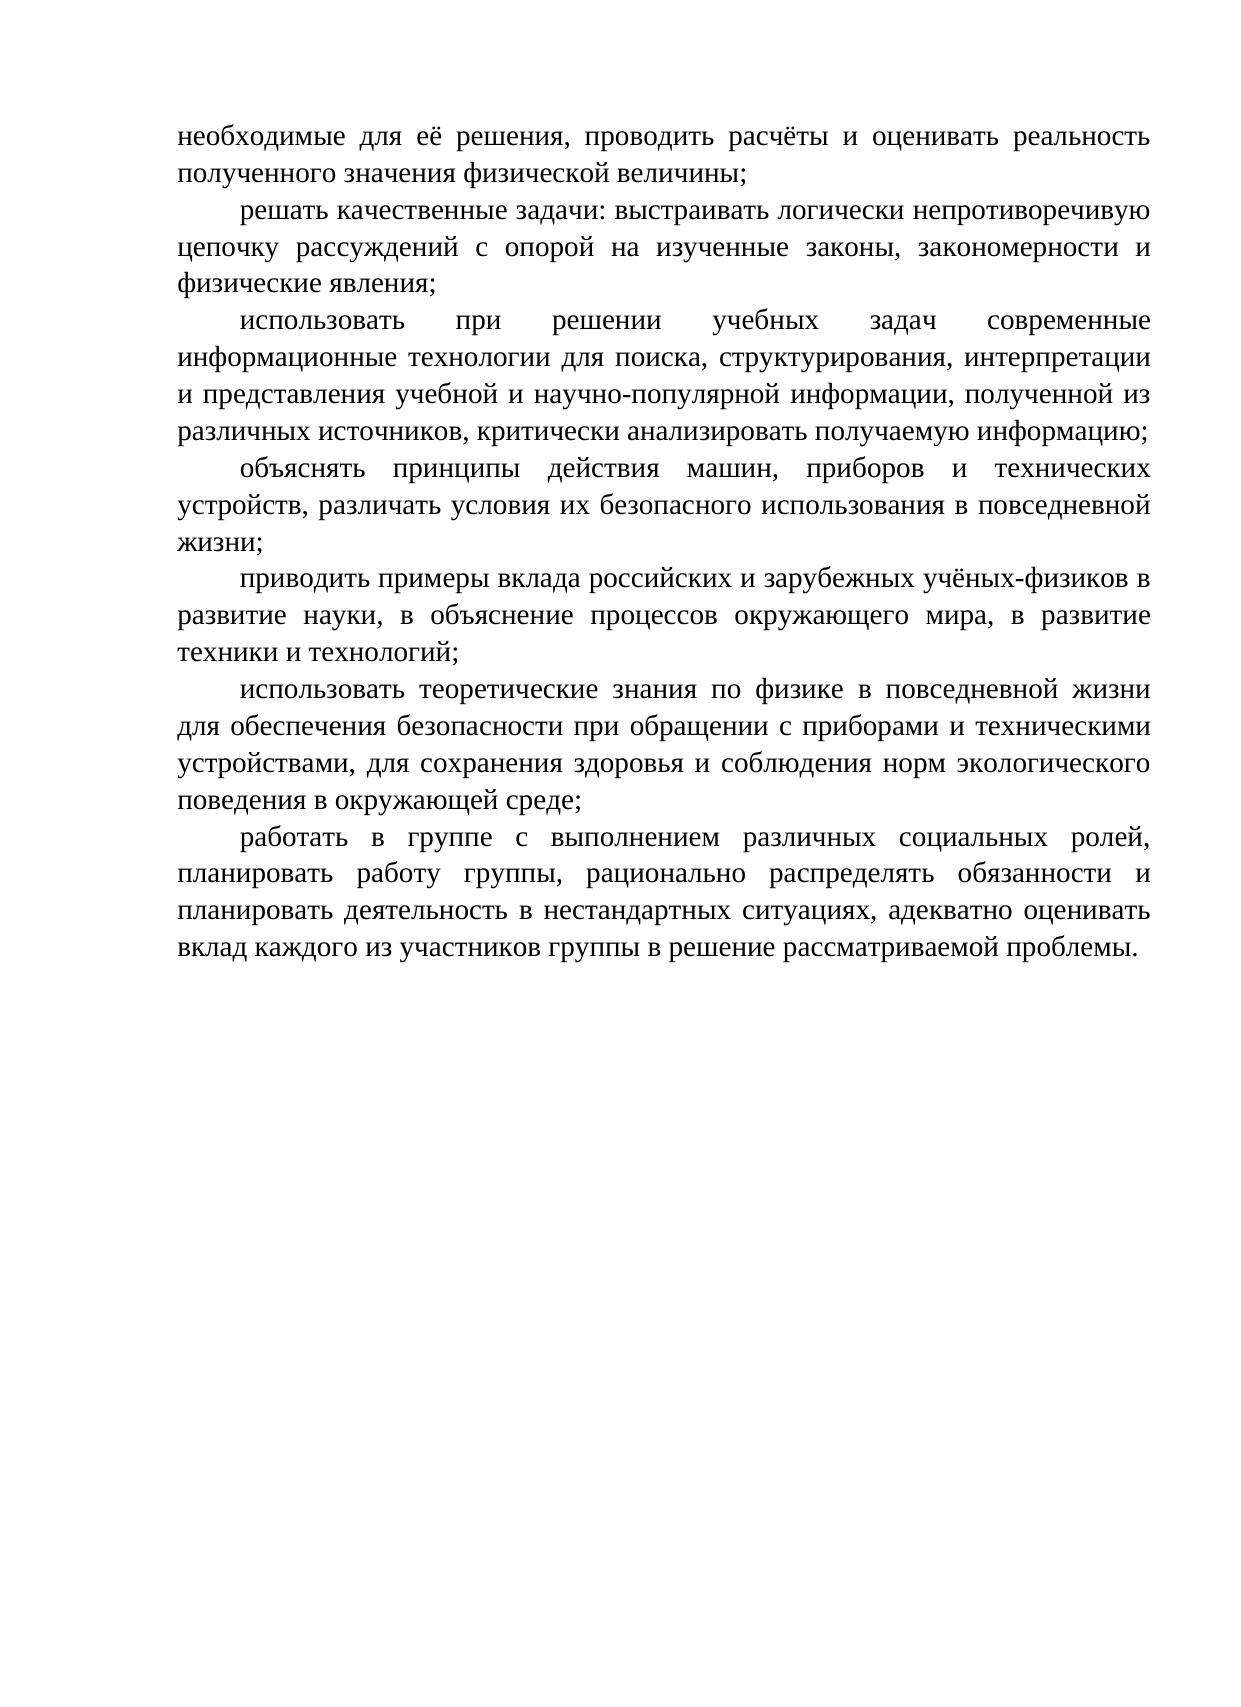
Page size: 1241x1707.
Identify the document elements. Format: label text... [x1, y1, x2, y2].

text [177, 118, 1152, 188]
text приводить примеры вклада российских и зарубежных учёных-физиков в развитие науки, в объяснение процессов окружающего мира, в развитие техники и технологий; [177, 561, 1152, 668]
text решать качественные задачи: выстраивать логически непротиворечивую цепочку рассуждений с опорой на изученные законы, закономерности и физические явления; [177, 192, 1152, 299]
text использовать при решении учебных задач современные информационные технологии для поиска, структурирования, интерпретации и представления учебной и научно-популярной информации, полученной из различных источников, критически анализировать получаемую информацию; [177, 302, 1152, 447]
text использовать теоретические знания по физике в повседневной жизни для обеспечения безопасности при обращении с приборами и техническими устройствами, для сохранения здоровья и соблюдения норм экологического поведения в окружающей среде; [177, 671, 1152, 815]
text объяснять принципы действия машин, приборов и технических устройств, различать условия их безопасного использования в повседневной жизни; [177, 450, 1152, 557]
text работать в группе с выполнением различных социальных ролей, планировать работу группы, рационально распределять обязанности и планировать деятельность в нестандартных ситуациях, адекватно оценивать вклад каждого из участников группы в решение рассматриваемой проблемы. [177, 819, 1152, 963]
